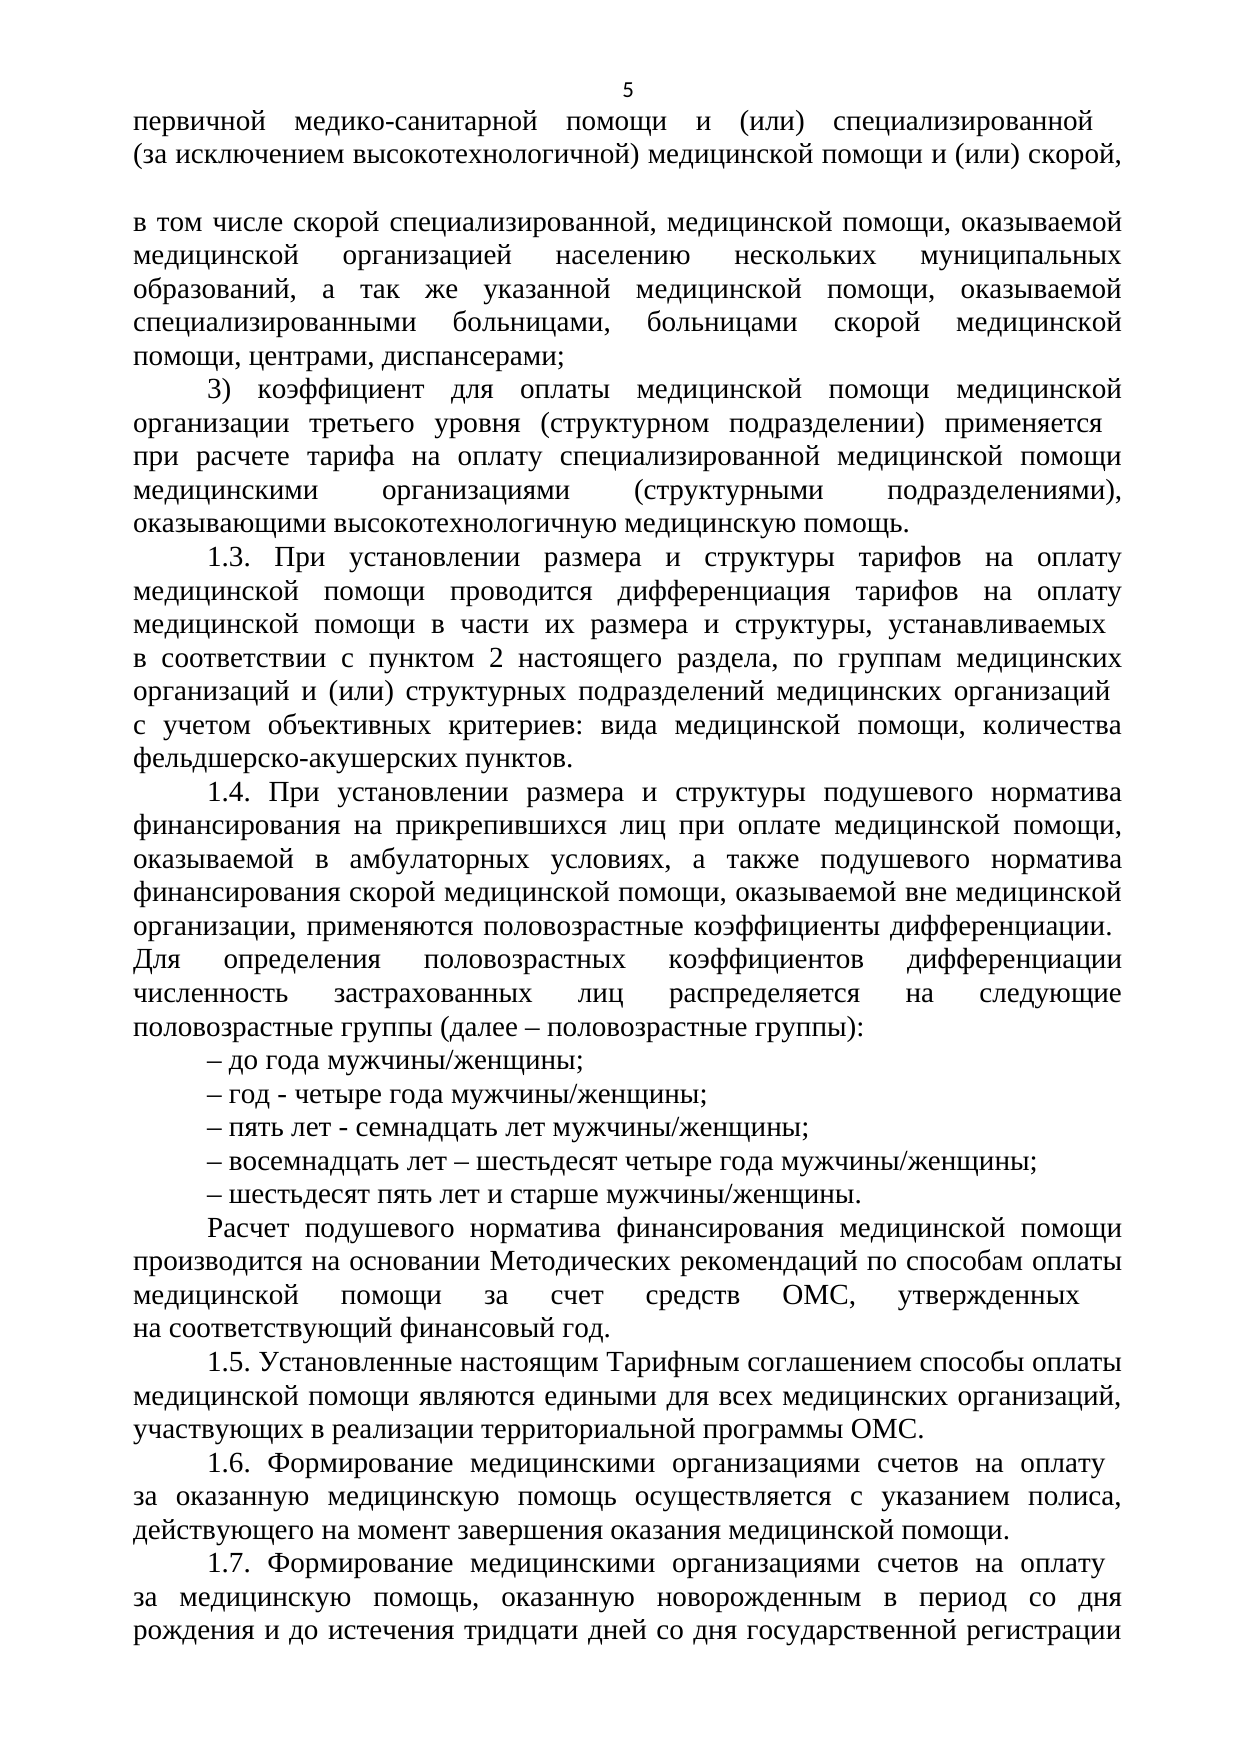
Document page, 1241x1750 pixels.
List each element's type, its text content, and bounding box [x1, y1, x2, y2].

text 1.4. При установлении размера и структуры подушевого норматива финансирования на прикрепившихся лиц при оплате медицинской помощи, оказываемой в амбулаторных условиях, а также подушевого норматива финансирования скорой медицинской помощи, оказываемой вне медицинской организации, применяются половозрастные коэффициенты дифференциации. Для определения половозрастных коэффициентов дифференциации численность застрахованных лиц распределяется на следующие половозрастные группы (далее – половозрастные группы): [133, 774, 1123, 1042]
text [133, 1545, 1123, 1646]
text Расчет подушевого норматива финансирования медицинской помощи производится на основании Методических рекомендаций по способам оплаты медицинской помощи за счет средств ОМС, утвержденных на соответствующий финансовый год. [133, 1210, 1123, 1344]
text 3) коэффициент для оплаты медицинской помощи медицинской организации третьего уровня (структурном подразделении) применяется при расчете тарифа на оплату специализированной медицинской помощи медицинскими организациями (структурными подразделениями), оказывающими высокотехнологичную медицинскую помощь. [133, 371, 1123, 539]
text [133, 103, 1123, 371]
list – восемнадцать лет – шестьдесят четыре года мужчины/женщины; [207, 1143, 1123, 1176]
text 1.3. При установлении размера и структуры тарифов на оплату медицинской помощи проводится дифференциация тарифов на оплату медицинской помощи в части их размера и структуры, устанавливаемых в соответствии с пунктом 2 настоящего раздела, по группам медицинских организаций и (или) структурных подразделений медицинских организаций с учетом объективных критериев: вида медицинской помощи, количества фельдшерско-акушерских пунктов. [133, 539, 1123, 774]
list – шестьдесят пять лет и старше мужчины/женщины. [207, 1176, 1123, 1210]
list – год - четыре года мужчины/женщины; [207, 1076, 1123, 1109]
list – до года мужчины/женщины; [207, 1042, 1123, 1076]
list – пять лет - семнадцать лет мужчины/женщины; [207, 1109, 1123, 1143]
text 1.6. Формирование медицинскими организациями счетов на оплату за оказанную медицинскую помощь осуществляется с указанием полиса, действующего на момент завершения оказания медицинской помощи. [133, 1445, 1123, 1545]
text 1.5. Установленные настоящим Тарифным соглашением способы оплаты медицинской помощи являются едиными для всех медицинских организаций, участвующих в реализации территориальной программы ОМС. [133, 1344, 1123, 1445]
